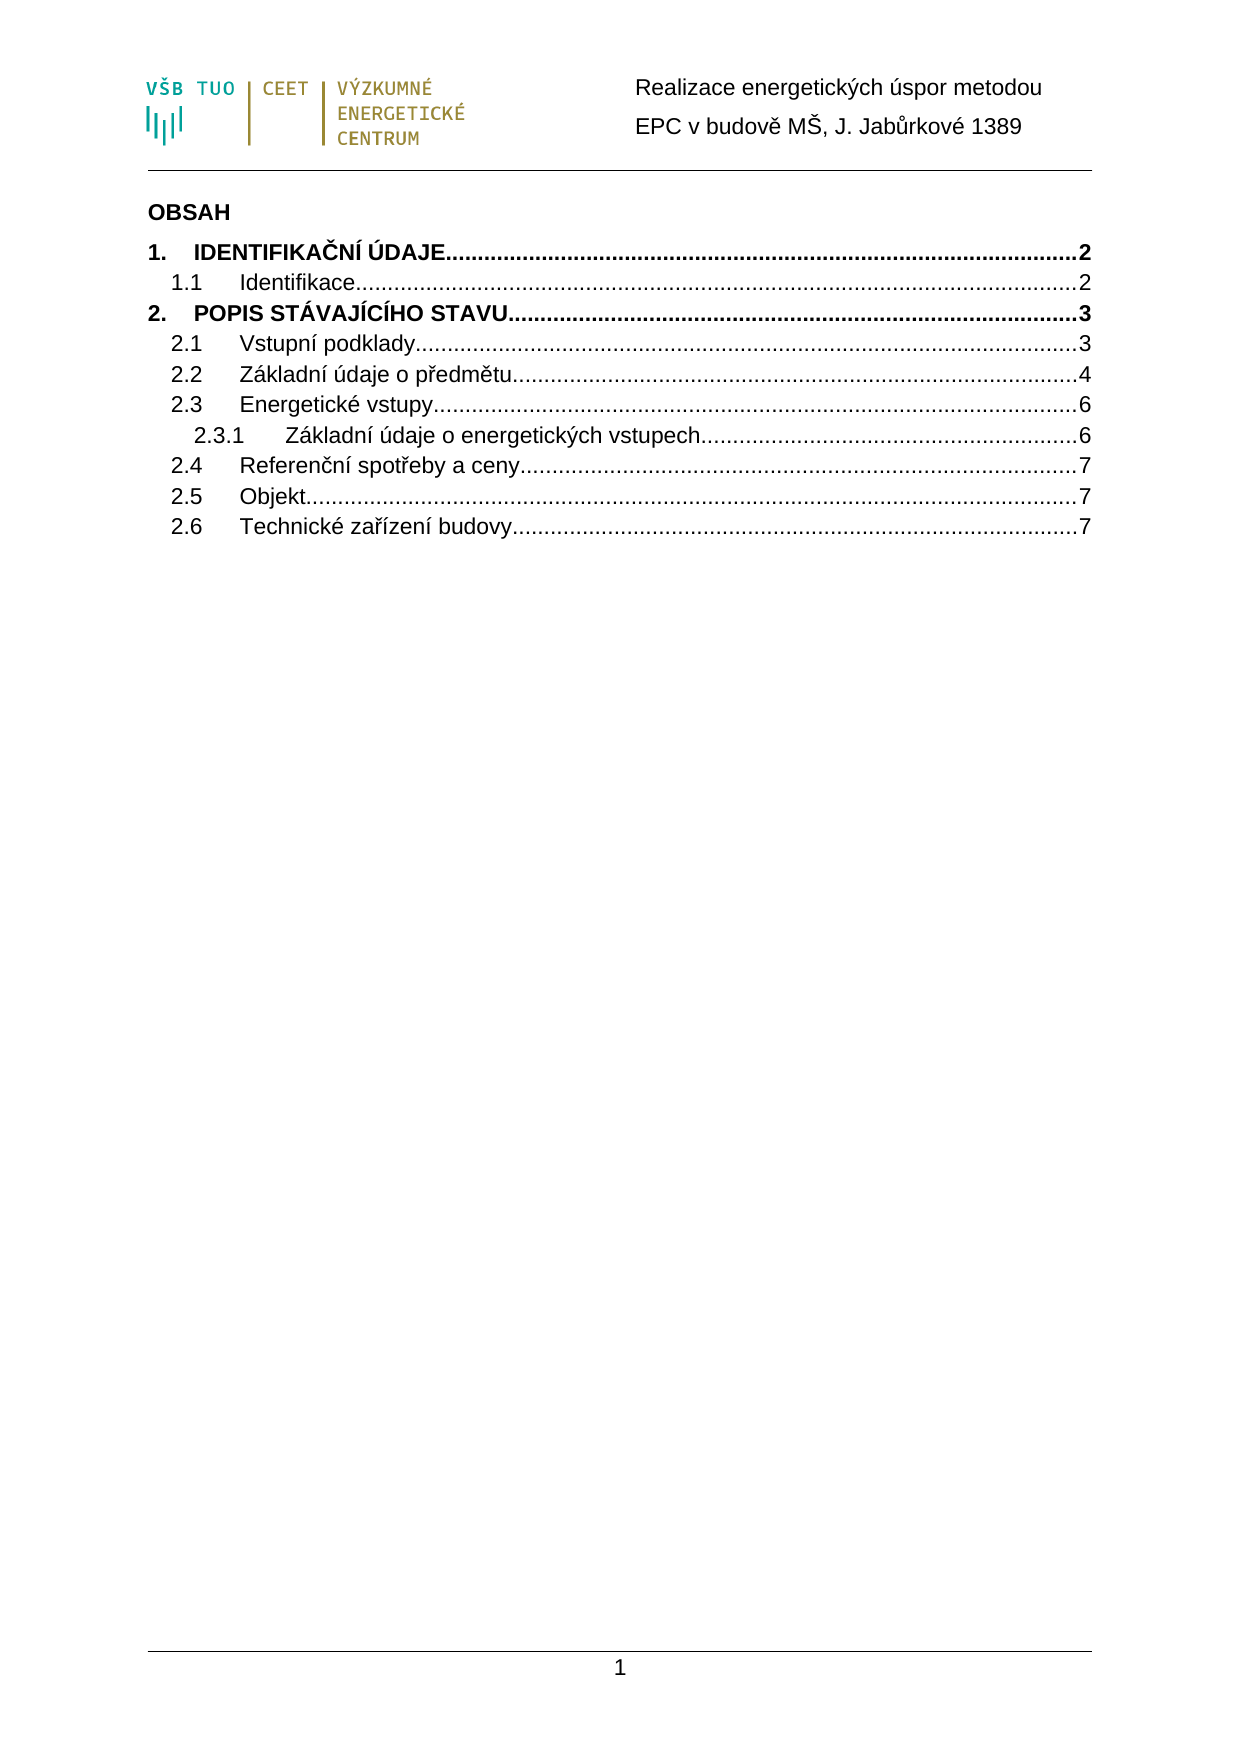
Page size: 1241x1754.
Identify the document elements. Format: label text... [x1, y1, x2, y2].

text 1.1 Identifikace 2 [171, 269, 1092, 295]
text OBSAH [148, 199, 1092, 225]
text 2.5 Objekt 7 [171, 483, 1092, 509]
picture [128, 73, 489, 163]
text 2. POPIS STÁVAJÍCÍHO STAVU 3 [148, 299, 1092, 326]
text 2.2 Základní údaje o předmětu 4 [171, 361, 1092, 387]
text 2.3 Energetické vstupy 6 [171, 391, 1092, 417]
text 2.4 Referenční spotřeby a ceny 7 [171, 452, 1092, 478]
text 2.1 Vstupní podklady 3 [171, 330, 1092, 356]
text 2.6 Technické zařízení budovy 7 [171, 513, 1092, 539]
text 1. Identifikační údaje 2 [148, 238, 1092, 265]
text 2.3.1 Základní údaje o energetických vstupech 6 [193, 422, 1092, 448]
